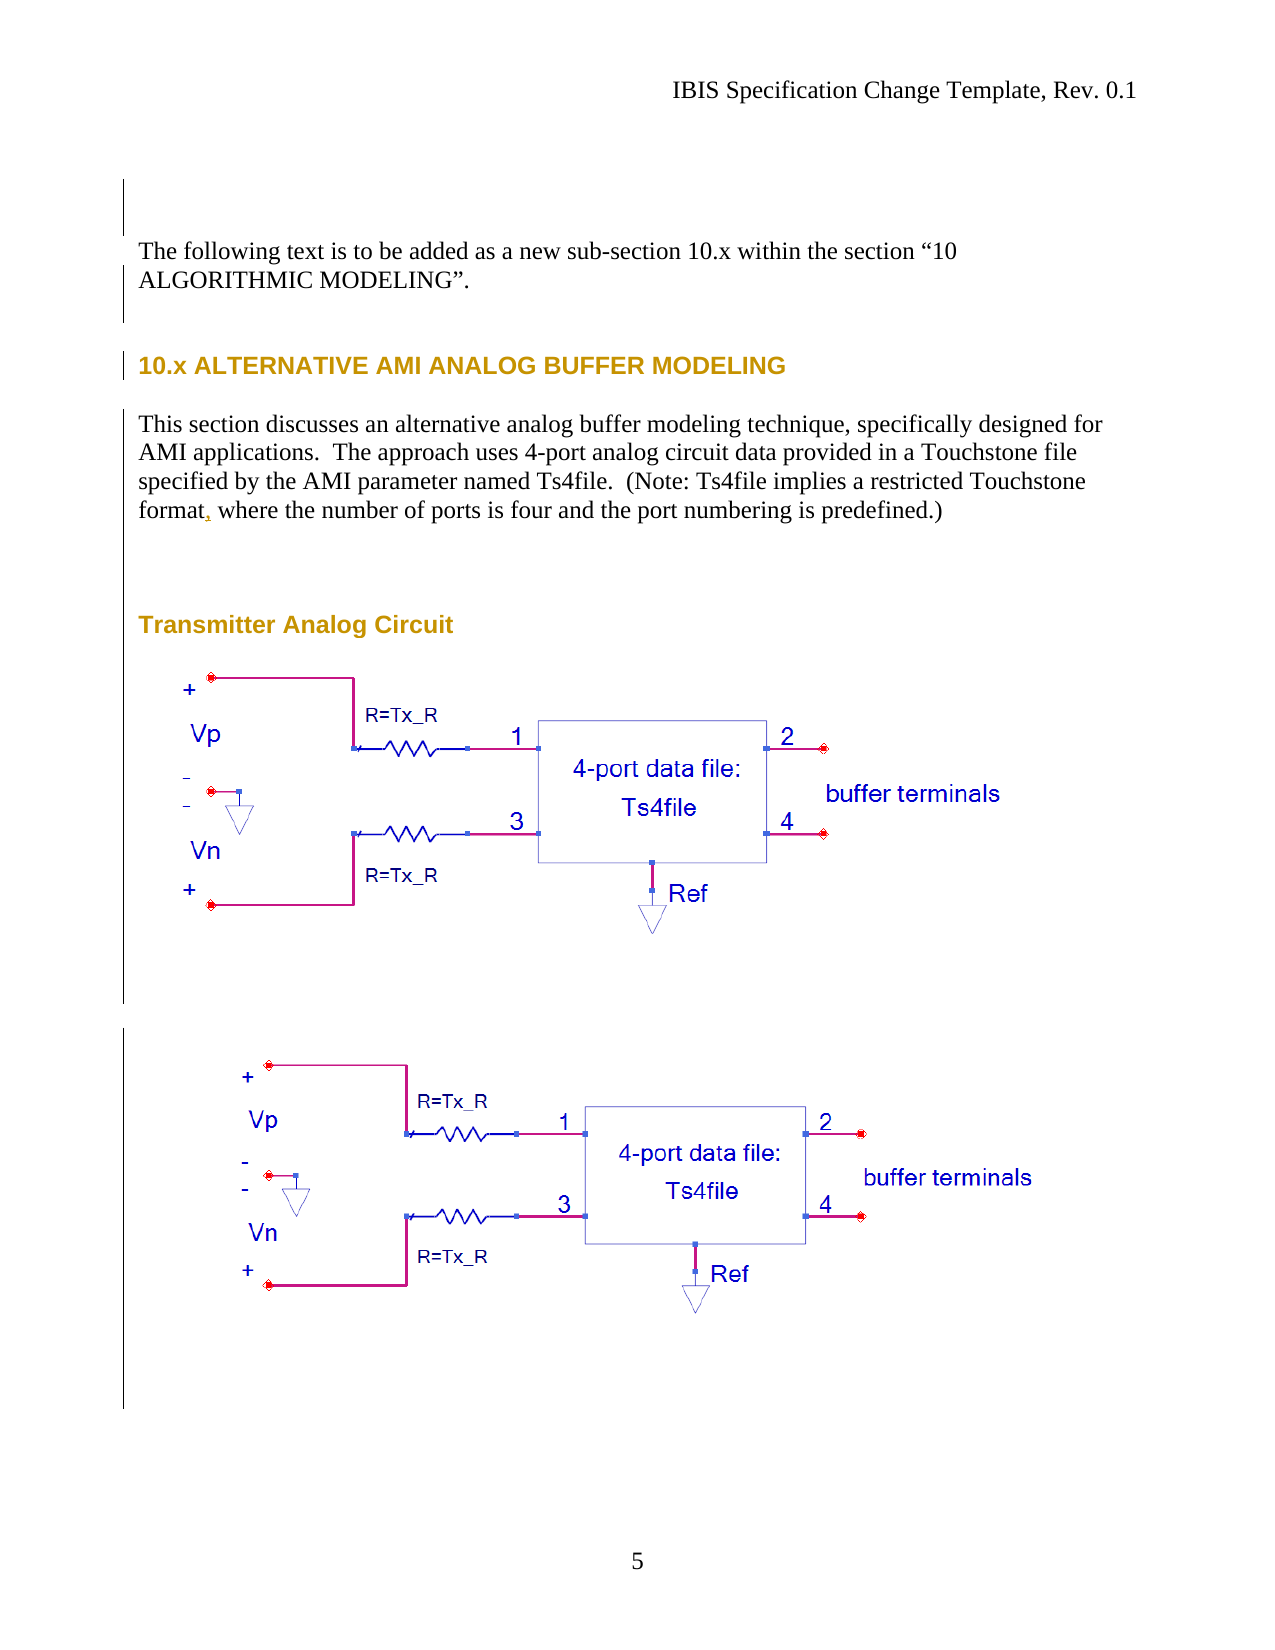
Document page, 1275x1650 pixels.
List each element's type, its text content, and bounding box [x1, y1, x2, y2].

text This section discusses an alternative analog buffer modeling technique, specifically designed for AMI applications. The approach uses 4-port analog circuit data provided in a Touchstone file specified by the AMI parameter named Ts4file. (Note: Ts4file implies a restricted Touchstone format where the number of ports is four and the port numbering is predefined.) [138, 409, 1137, 524]
text The following text is to be added as a new sub-section 10.x within the section “10 ALGORITHMIC MODELING”. [138, 236, 1137, 294]
picture [138, 638, 1047, 1004]
text 10.x ALTERNATIVE AMI ANALOG BUFFER MODELING [138, 351, 1137, 380]
picture [198, 1027, 1077, 1381]
